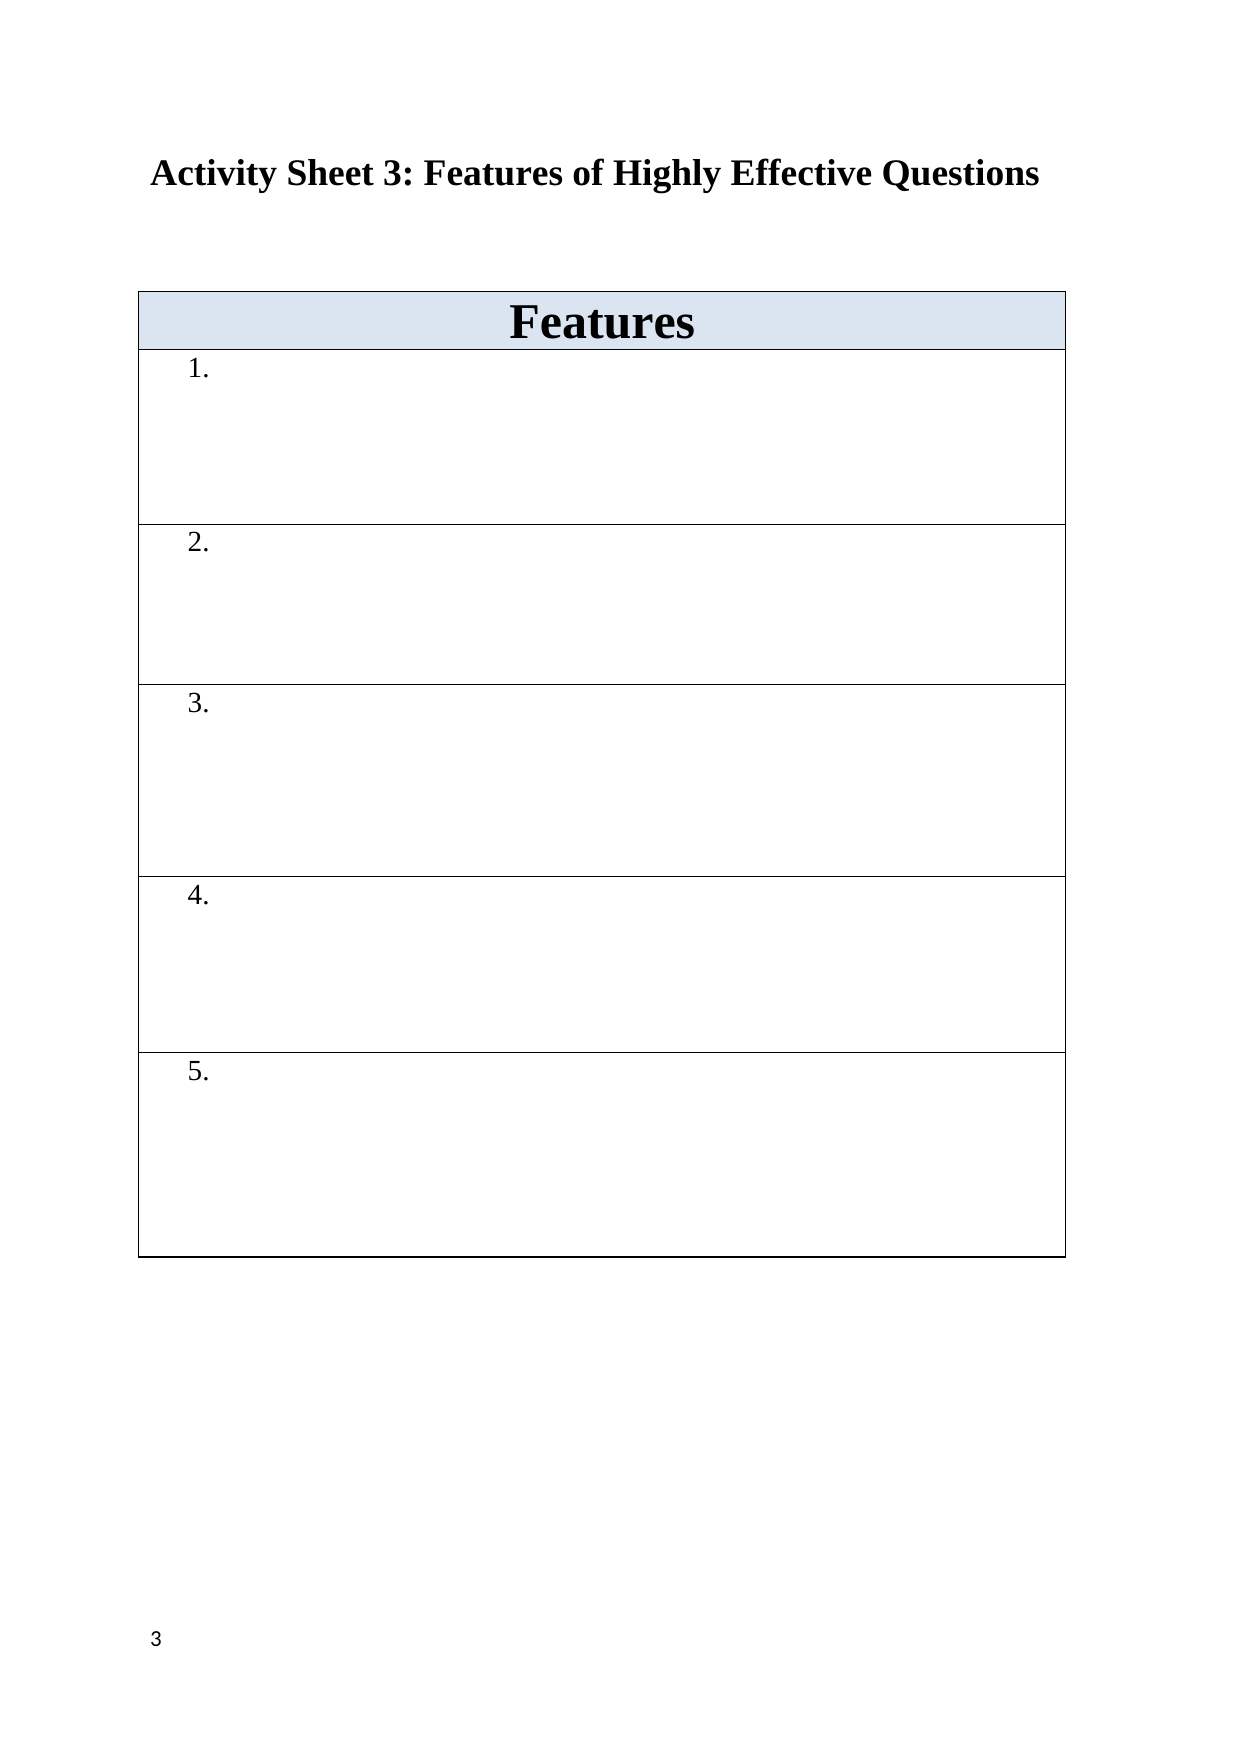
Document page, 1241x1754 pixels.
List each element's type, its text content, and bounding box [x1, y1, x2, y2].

table_cell [139, 877, 1065, 1052]
table_cell [139, 1053, 1065, 1256]
table_cell [139, 350, 1065, 523]
table_header Features [139, 292, 1065, 349]
table_cell [139, 525, 1065, 684]
table_cell [139, 685, 1065, 876]
text Activity Sheet 3: Features of Highly Effective Questions [150, 150, 1090, 193]
